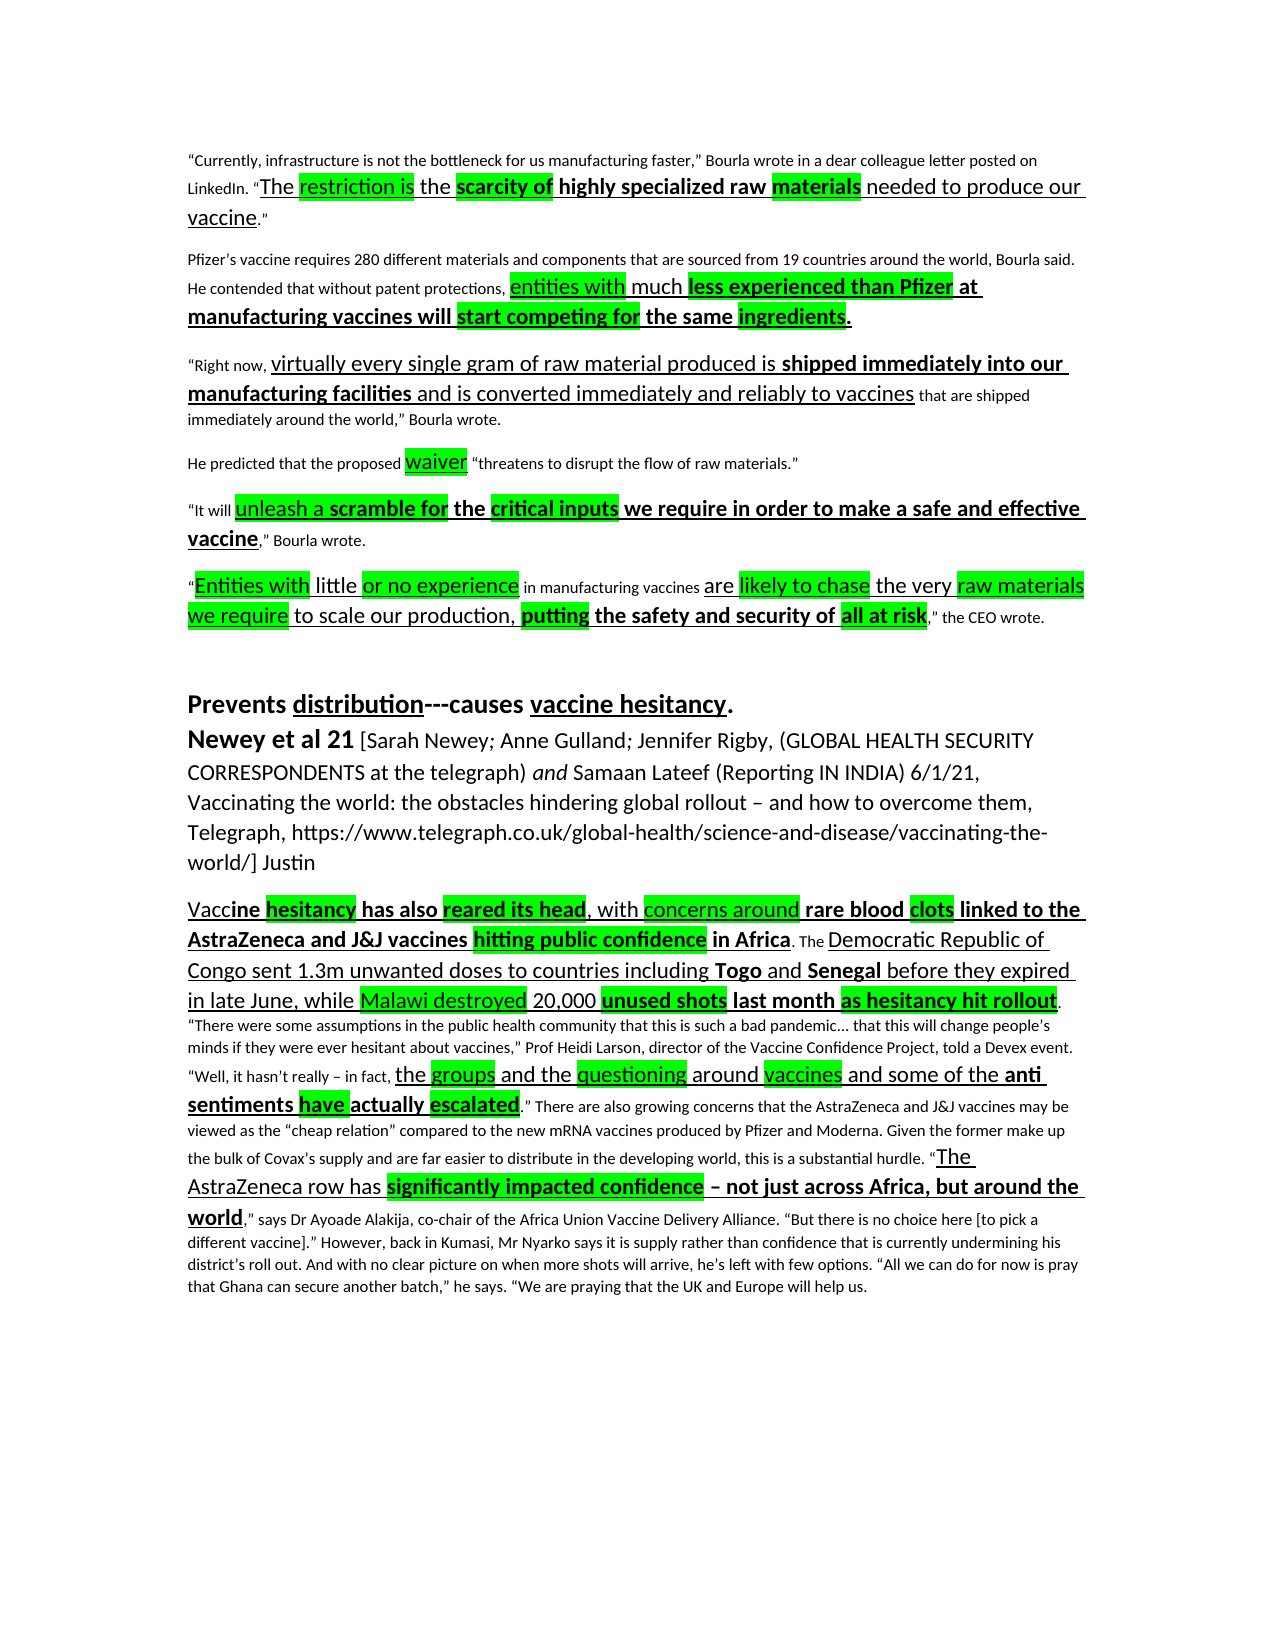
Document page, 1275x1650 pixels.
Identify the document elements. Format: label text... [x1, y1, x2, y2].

subtitle Prevents distribution---causes vaccine hesitancy. [187, 687, 1087, 720]
text “Currently, infrastructure is not the bottleneck for us manufacturing faster,” Bourla wrote in a dear colleague letter posted on LinkedIn. “The restriction is the scarcity of highly specialized raw materials needed to produce our vaccine.” [187, 150, 1087, 231]
text He predicted that the proposed waiver “threatens to disrupt the flow of raw materials.” [187, 447, 1087, 476]
text Vaccine hesitancy has also reared its head, with concerns around rare blood clots linked to the AstraZeneca and J&J vaccines hitting public confidence in Africa. The Democratic Republic of Congo sent 1.3m unwanted doses to countries including Togo and Senegal before they expired in late June, while Malawi destroyed 20,000 unused shots last month as hesitancy hit rollout. “There were some assumptions in the public health community that this is such a bad pandemic... that this will change people’s minds if they were ever hesitant about vaccines,” Prof Heidi Larson, director of the Vaccine Confidence Project, told a Devex event. “Well, it hasn’t really – in fact, the groups and the questioning around vaccines and some of the anti sentiments have actually escalated.” There are also growing concerns that the AstraZeneca and J&J vaccines may be viewed as the “cheap relation” compared to the new mRNA vaccines produced by Pfizer and Moderna. Given the former make up the bulk of Covax’s supply and are far easier to distribute in the developing world, this is a substantial hurdle. “The AstraZeneca row has significantly impacted confidence – not just across Africa, but around the world,” says Dr Ayoade Alakija, co-chair of the Africa Union Vaccine Delivery Alliance. “But there is no choice here [to pick a different vaccine].” However, back in Kumasi, Mr Nyarko says it is supply rather than confidence that is currently undermining his district’s roll out. And with no clear picture on when more shots will arrive, he’s left with few options. “All we can do for now is pray that Ghana can secure another batch,” he says. “We are praying that the UK and Europe will help us. [187, 895, 1087, 1296]
text “Right now, virtually every single gram of raw material produced is shipped immediately into our manufacturing facilities and is converted immediately and reliably to vaccines that are shipped immediately around the world,” Bourla wrote. [187, 349, 1087, 429]
text “It will unleash a scramble for the critical inputs we require in order to make a safe and effective vaccine,” Bourla wrote. [187, 494, 1087, 553]
text Newey et al 21 [Sarah Newey; Anne Gulland; Jennifer Rigby, (GLOBAL HEALTH SECURITY CORRESPONDENTS at the telegraph) and Samaan Lateef (Reporting IN INDIA) 6/1/21, Vaccinating the world: the obstacles hindering global rollout – and how to overcome them, Telegraph, https://www.telegraph.co.uk/global-health/science-and-disease/vaccinating-the-world/] Justin [187, 723, 1087, 877]
text “Entities with little or no experience in manufacturing vaccines are likely to chase the very raw materials we require to scale our production, putting the safety and security of all at risk,” the CEO wrote. [187, 571, 1087, 630]
text Pfizer’s vaccine requires 280 different materials and components that are sourced from 19 countries around the world, Bourla said. He contended that without patent protections, entities with much less experienced than Pfizer at manufacturing vaccines will start competing for the same ingredients. [187, 249, 1087, 330]
